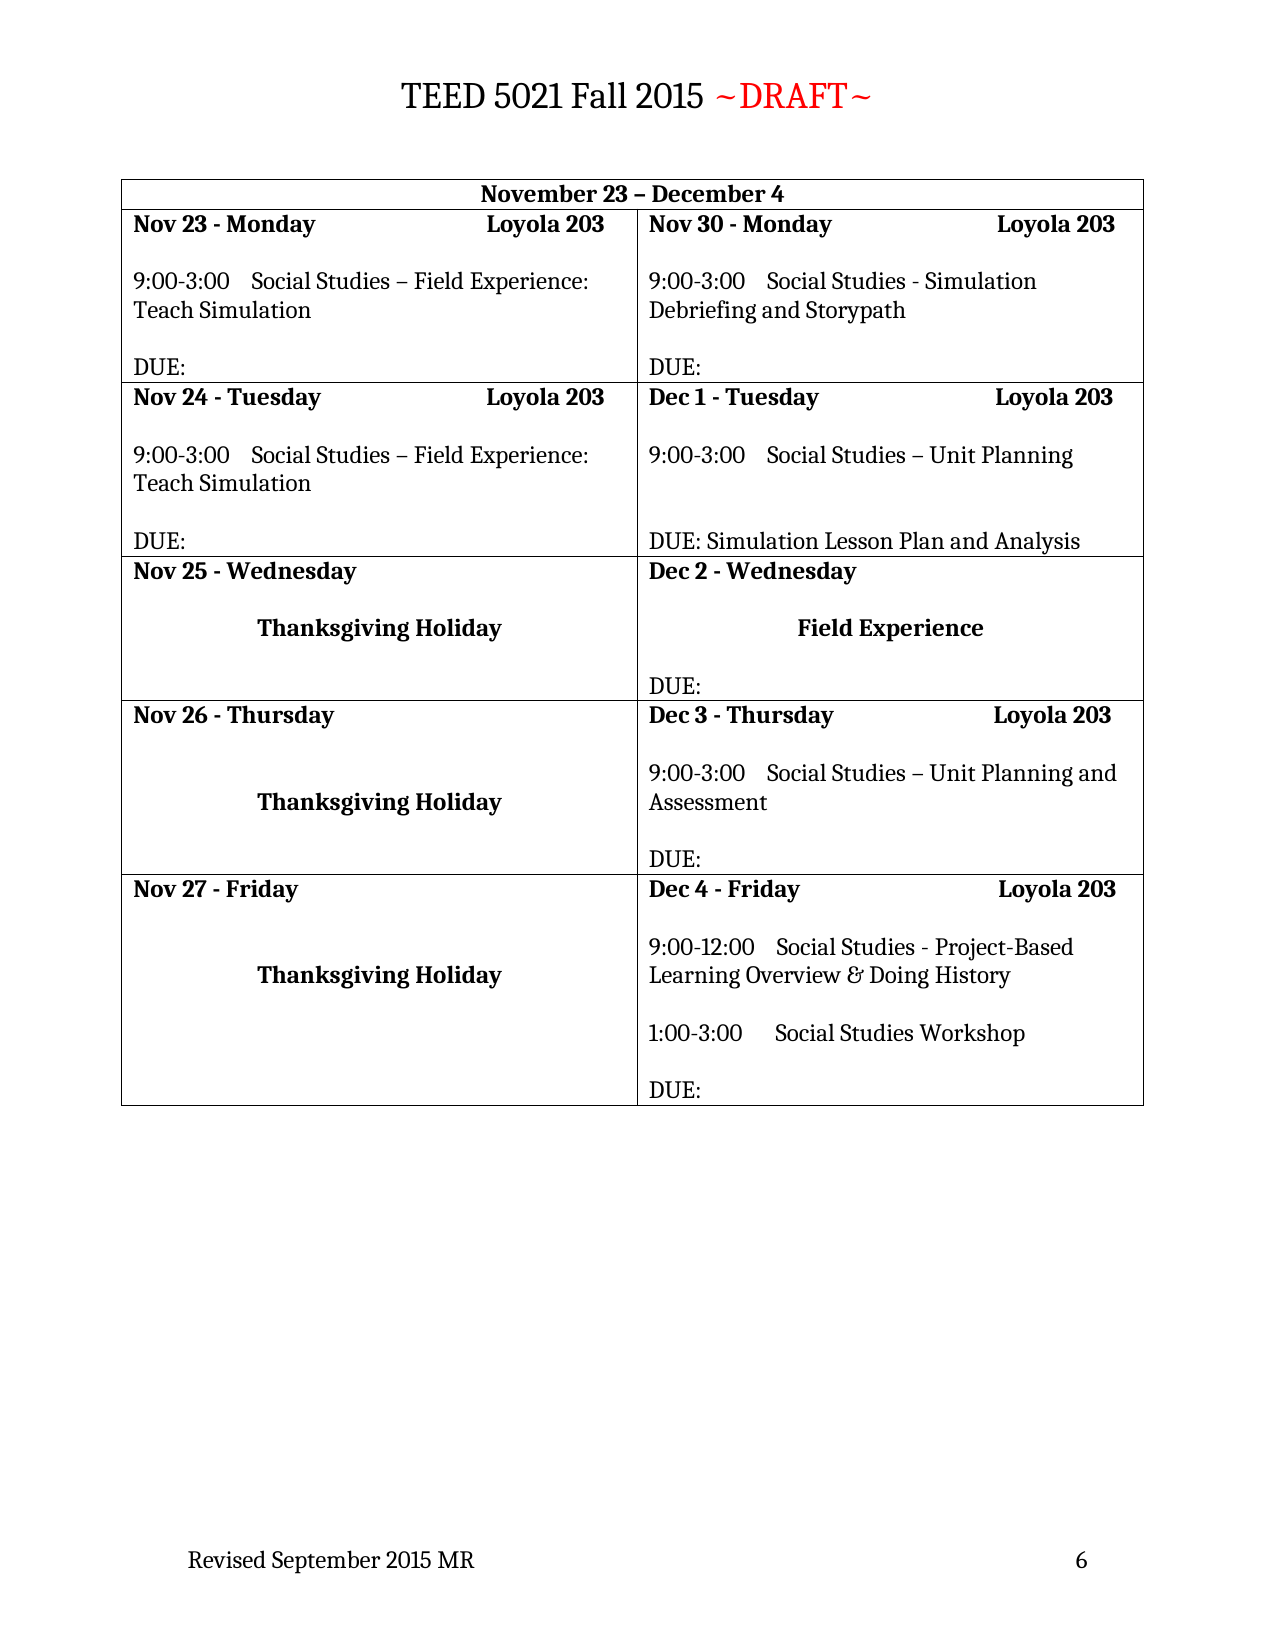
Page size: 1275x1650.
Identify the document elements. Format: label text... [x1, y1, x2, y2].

table_cell Dec 2 - Wednesday Field Experience DUE: [638, 557, 1143, 700]
table_header November 23 – December 4 [122, 180, 1143, 208]
table_cell Nov 23 - Monday Loyola 203 9:00-3:00 Social Studies – Field Experience: Teach Simulation DUE: [122, 210, 637, 382]
table_cell Nov 24 - Tuesday Loyola 203 9:00-3:00 Social Studies – Field Experience: Teach Simulation DUE: [122, 383, 637, 556]
table_cell Nov 26 - Thursday Thanksgiving Holiday [122, 701, 637, 874]
table_cell Dec 4 - Friday Loyola 203 9:00-12:00 Social Studies - Project-Based Learning Overview & Doing History 1:00-3:00 Social Studies Workshop DUE: [638, 875, 1143, 1105]
table_cell Nov 25 - Wednesday Thanksgiving Holiday [122, 557, 637, 700]
table_cell Dec 1 - Tuesday Loyola 203 9:00-3:00 Social Studies – Unit Planning DUE: Simulation Lesson Plan and Analysis [638, 383, 1143, 556]
table_cell Nov 27 - Friday Thanksgiving Holiday [122, 875, 637, 1105]
table_cell Nov 30 - Monday Loyola 203 9:00-3:00 Social Studies - Simulation Debriefing and Storypath DUE: [638, 210, 1143, 382]
table_cell Dec 3 - Thursday Loyola 203 9:00-3:00 Social Studies – Unit Planning and Assessment DUE: [638, 701, 1143, 874]
